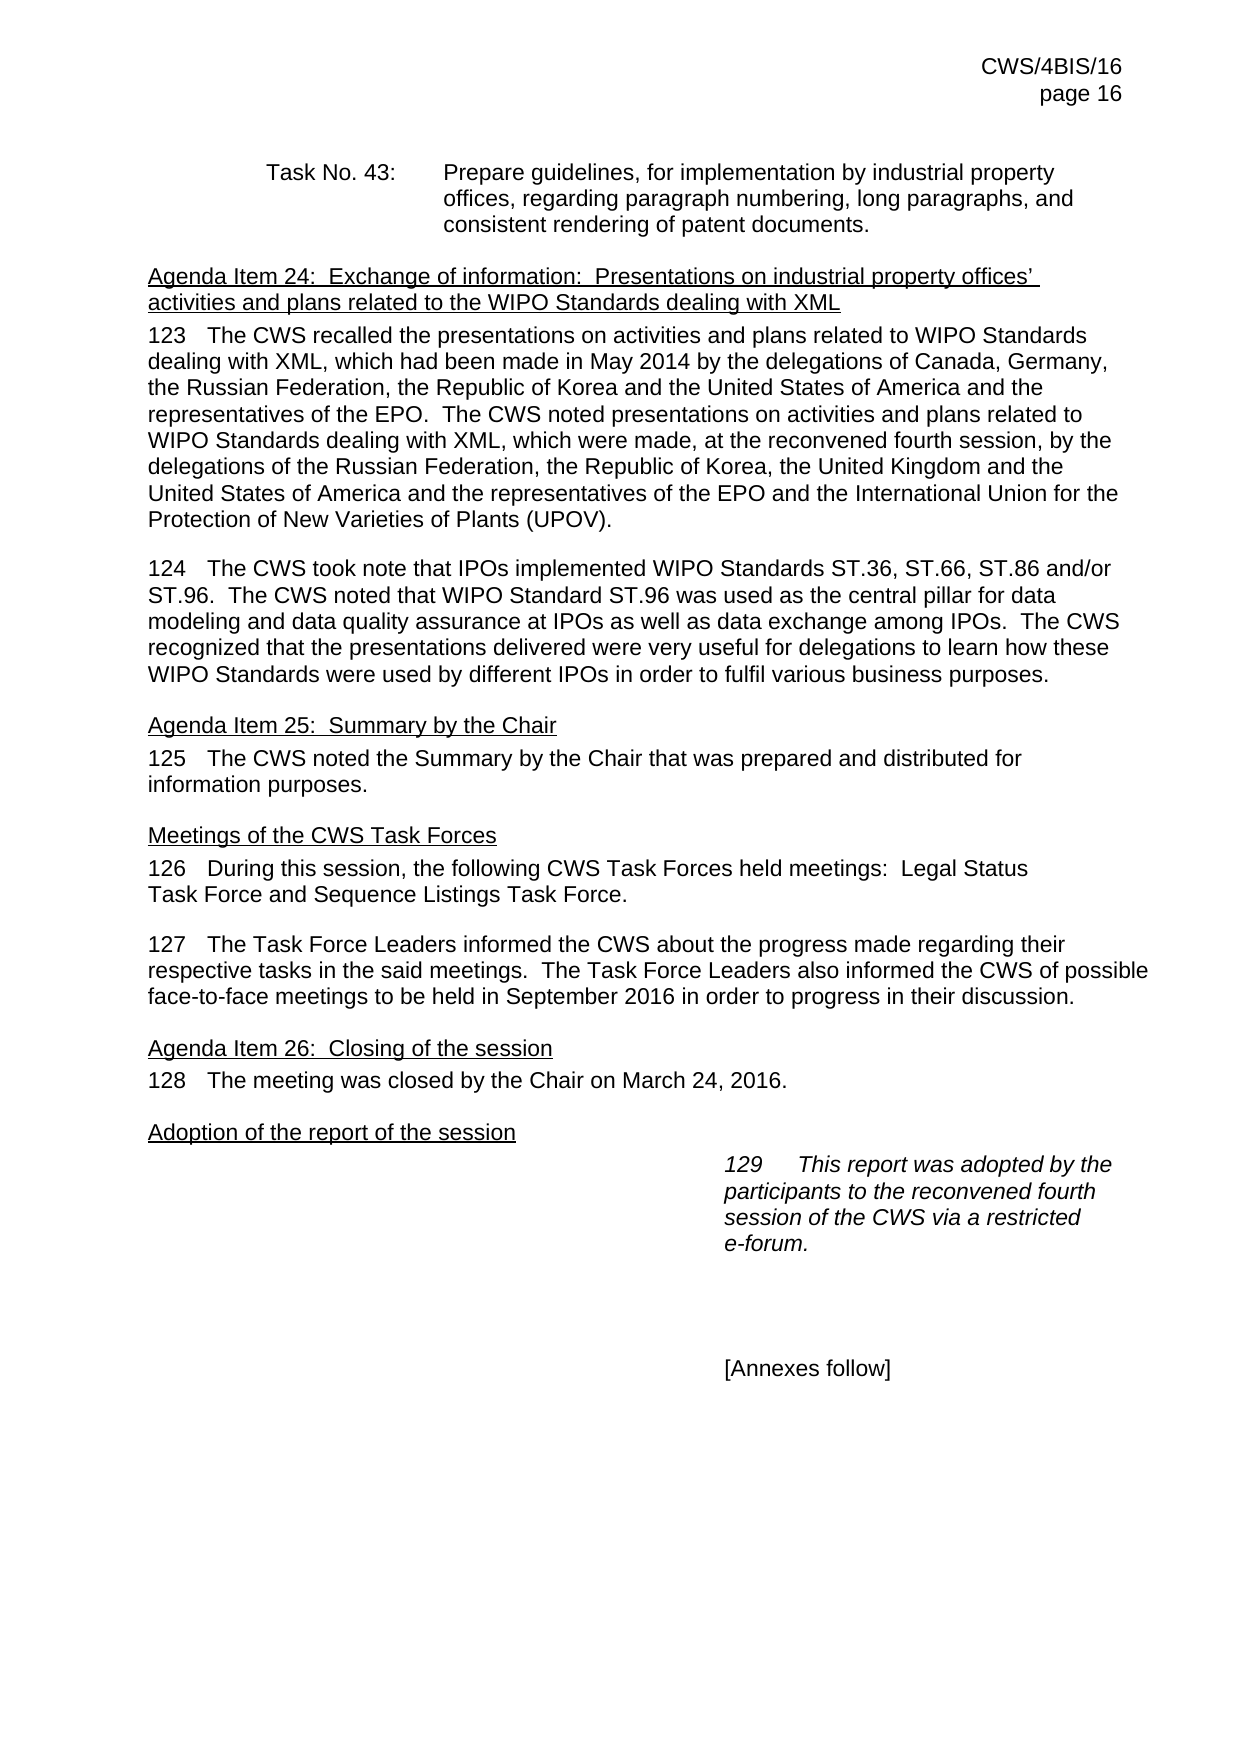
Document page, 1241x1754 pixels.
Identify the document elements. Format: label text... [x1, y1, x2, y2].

subtitle Meetings of the CWS Task Forces [148, 822, 1122, 849]
subtitle Adoption of the report of the session [148, 1119, 1122, 1145]
text The Task Force Leaders informed the CWS about the progress made regarding their respective tasks in the said meetings. The Task Force Leaders also informed the CWS of possible face-to-face meetings to be held in September 2016 in order to progress in their discussion. [148, 931, 1152, 1010]
text During this session, the following CWS Task Forces held meetings: Legal Status Task Force and Sequence Listings Task Force. [148, 855, 1122, 908]
subtitle Agenda Item 25: Summary by the Chair [148, 712, 1122, 738]
text This report was adopted by the participants to the reconvened fourth session of the CWS via a restricted e-forum. [724, 1151, 1122, 1257]
text The CWS took note that IPOs implemented WIPO Standards ST.36, ST.66, ST.86 and/or ST.96. The CWS noted that WIPO Standard ST.96 was used as the central pillar for data modeling and data quality assurance at IPOs as well as data exchange among IPOs. The CWS recognized that the presentations delivered were very useful for delegations to learn how these WIPO Standards were used by different IPOs in order to fulfil various business purposes. [148, 555, 1122, 687]
text The CWS recalled the presentations on activities and plans related to WIPO Standards dealing with XML, which had been made in May 2014 by the delegations of Canada, Germany, the Russian Federation, the Republic of Korea and the United States of America and the representatives of the EPO. The CWS noted presentations on activities and plans related to WIPO Standards dealing with XML, which were made, at the reconvened fourth session, by the delegations of the Russian Federation, the Republic of Korea, the United Kingdom and the United States of America and the representatives of the EPO and the International Union for the Protection of New Varieties of Plants (UPOV). [148, 322, 1122, 532]
text The CWS noted the Summary by the Chair that was prepared and distributed for information purposes. [148, 745, 1122, 797]
text [Annexes follow] [724, 1355, 1122, 1382]
text The meeting was closed by the Chair on March 24, 2016. [148, 1067, 1122, 1094]
text Task No. 43: Prepare guidelines, for implementation by industrial property offices, regarding paragraph numbering, long paragraphs, and consistent rendering of patent documents. [266, 158, 1122, 238]
subtitle Agenda Item 24: Exchange of information: Presentations on industrial property offices’ activities and plans related to the WIPO Standards dealing with XML [148, 263, 1122, 315]
subtitle Agenda Item 26: Closing of the session [148, 1035, 1122, 1061]
